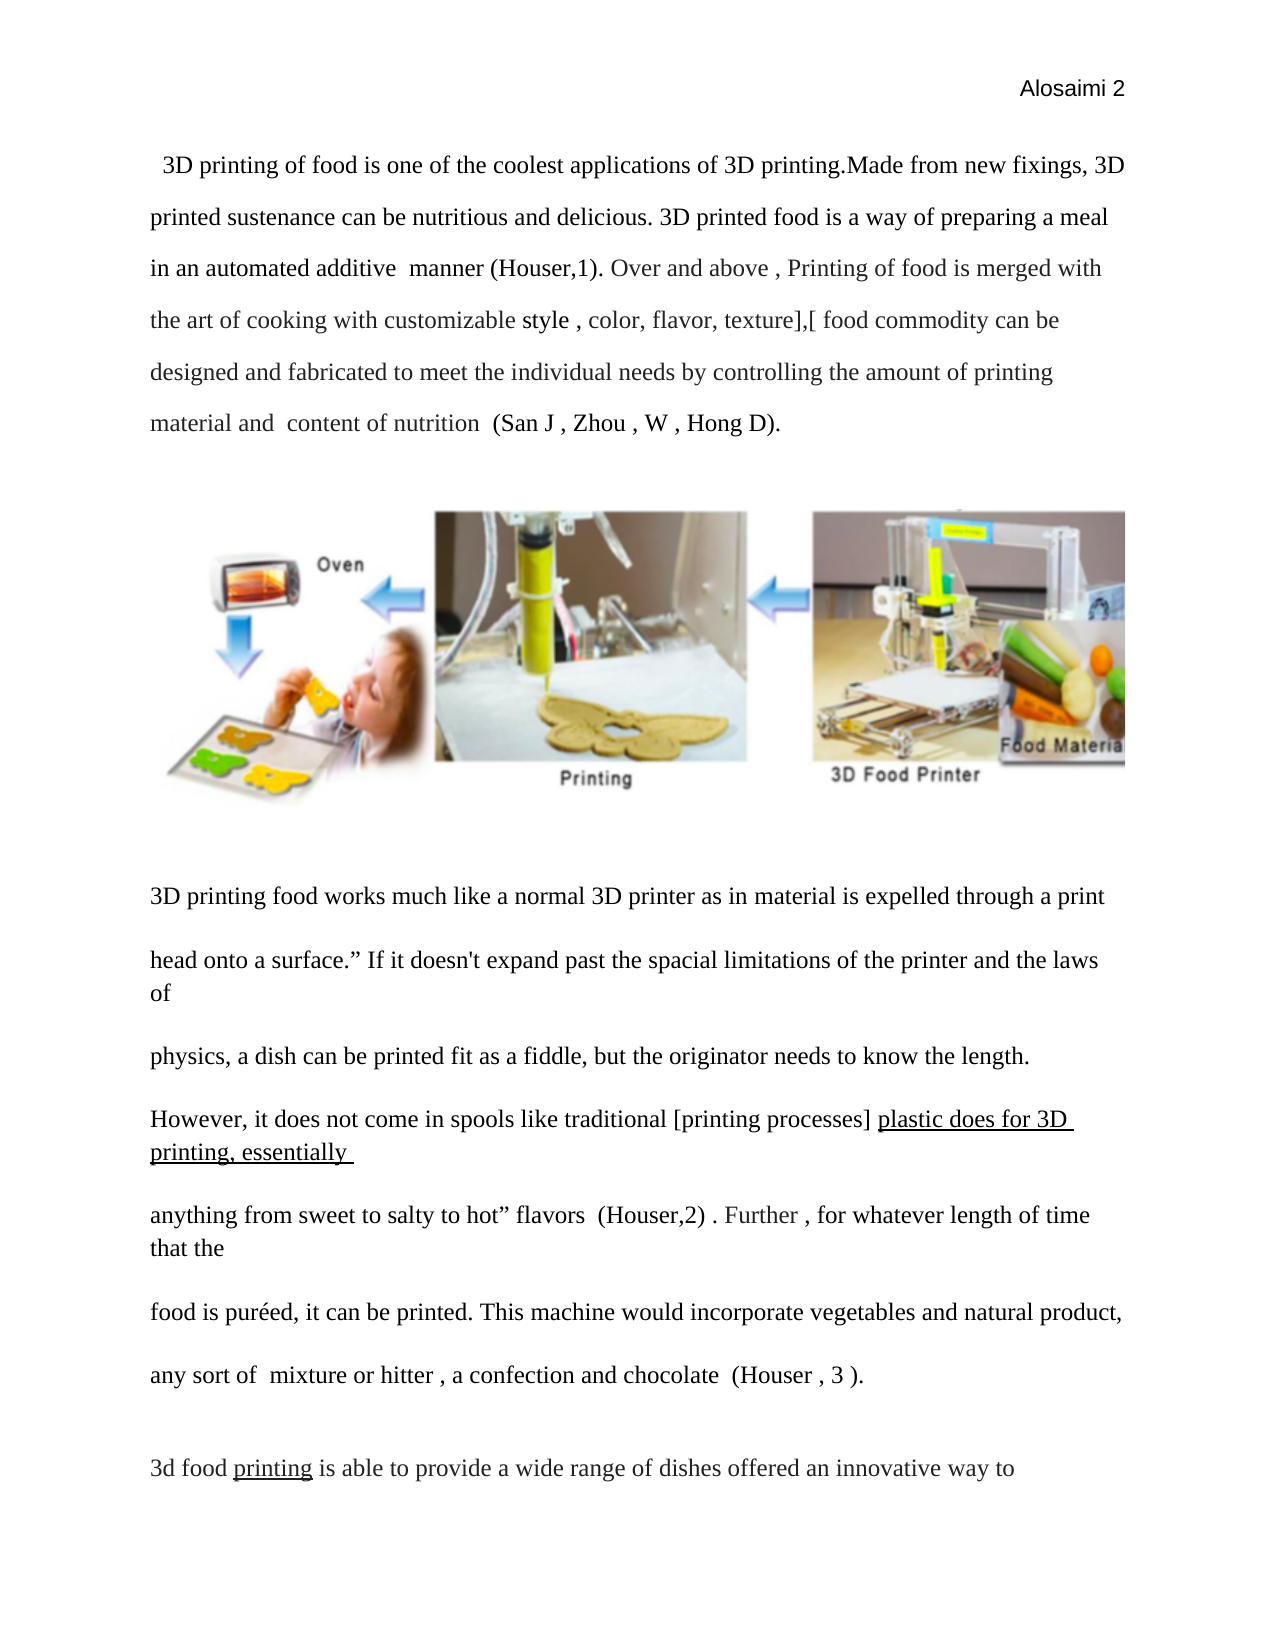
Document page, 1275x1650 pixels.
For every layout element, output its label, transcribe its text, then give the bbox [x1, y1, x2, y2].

text printed sustenance can be nutritious and delicious. 3D printed food is a way of preparing a meal [150, 202, 1125, 230]
text head onto a surface.” If it doesn't expand past the spacial limitations of the printer and the laws of [150, 945, 1125, 1006]
text designed and fabricated to meet the individual needs by controlling the amount of printing [150, 357, 1125, 385]
text 3d food printing is able to provide a wide range of dishes offered an innovative way to [150, 1453, 1125, 1482]
text food is puréed, it can be printed. This machine would incorporate vegetables and natural product, [150, 1297, 1125, 1325]
text 3D printing of food is one of the coolest applications of 3D printing.Made from new fixings, 3D [150, 150, 1125, 179]
text physics, a dish can be printed fit as a fiddle, but the originator needs to know the length. [150, 1041, 1125, 1070]
text material and content of nutrition (San J , Zhou , W , Hong D). [150, 408, 1125, 437]
text anything from sweet to salty to hot” flavors (Houser,2) . Further , for whatever length of time that the [150, 1200, 1125, 1262]
text any sort of mixture or hitter , a confection and chocolate (Houser , 3 ). [150, 1360, 1125, 1389]
text in an automated additive manner (Houser,1). Over and above , Printing of food is merged with [150, 253, 1125, 282]
text However, it does not come in spools like traditional [printing processes] plastic does for 3D printing, essentially [150, 1104, 1125, 1166]
text the art of cooking with customizable style , color, flavor, texture],[ food commodity can be [576, 305, 1125, 334]
picture [150, 509, 1125, 810]
text 3D printing food works much like a normal 3D printer as in material is expelled through a print [150, 881, 1125, 910]
text the art of cooking with customizable style , color, flavor, texture],[ food commodity can be [150, 305, 522, 334]
